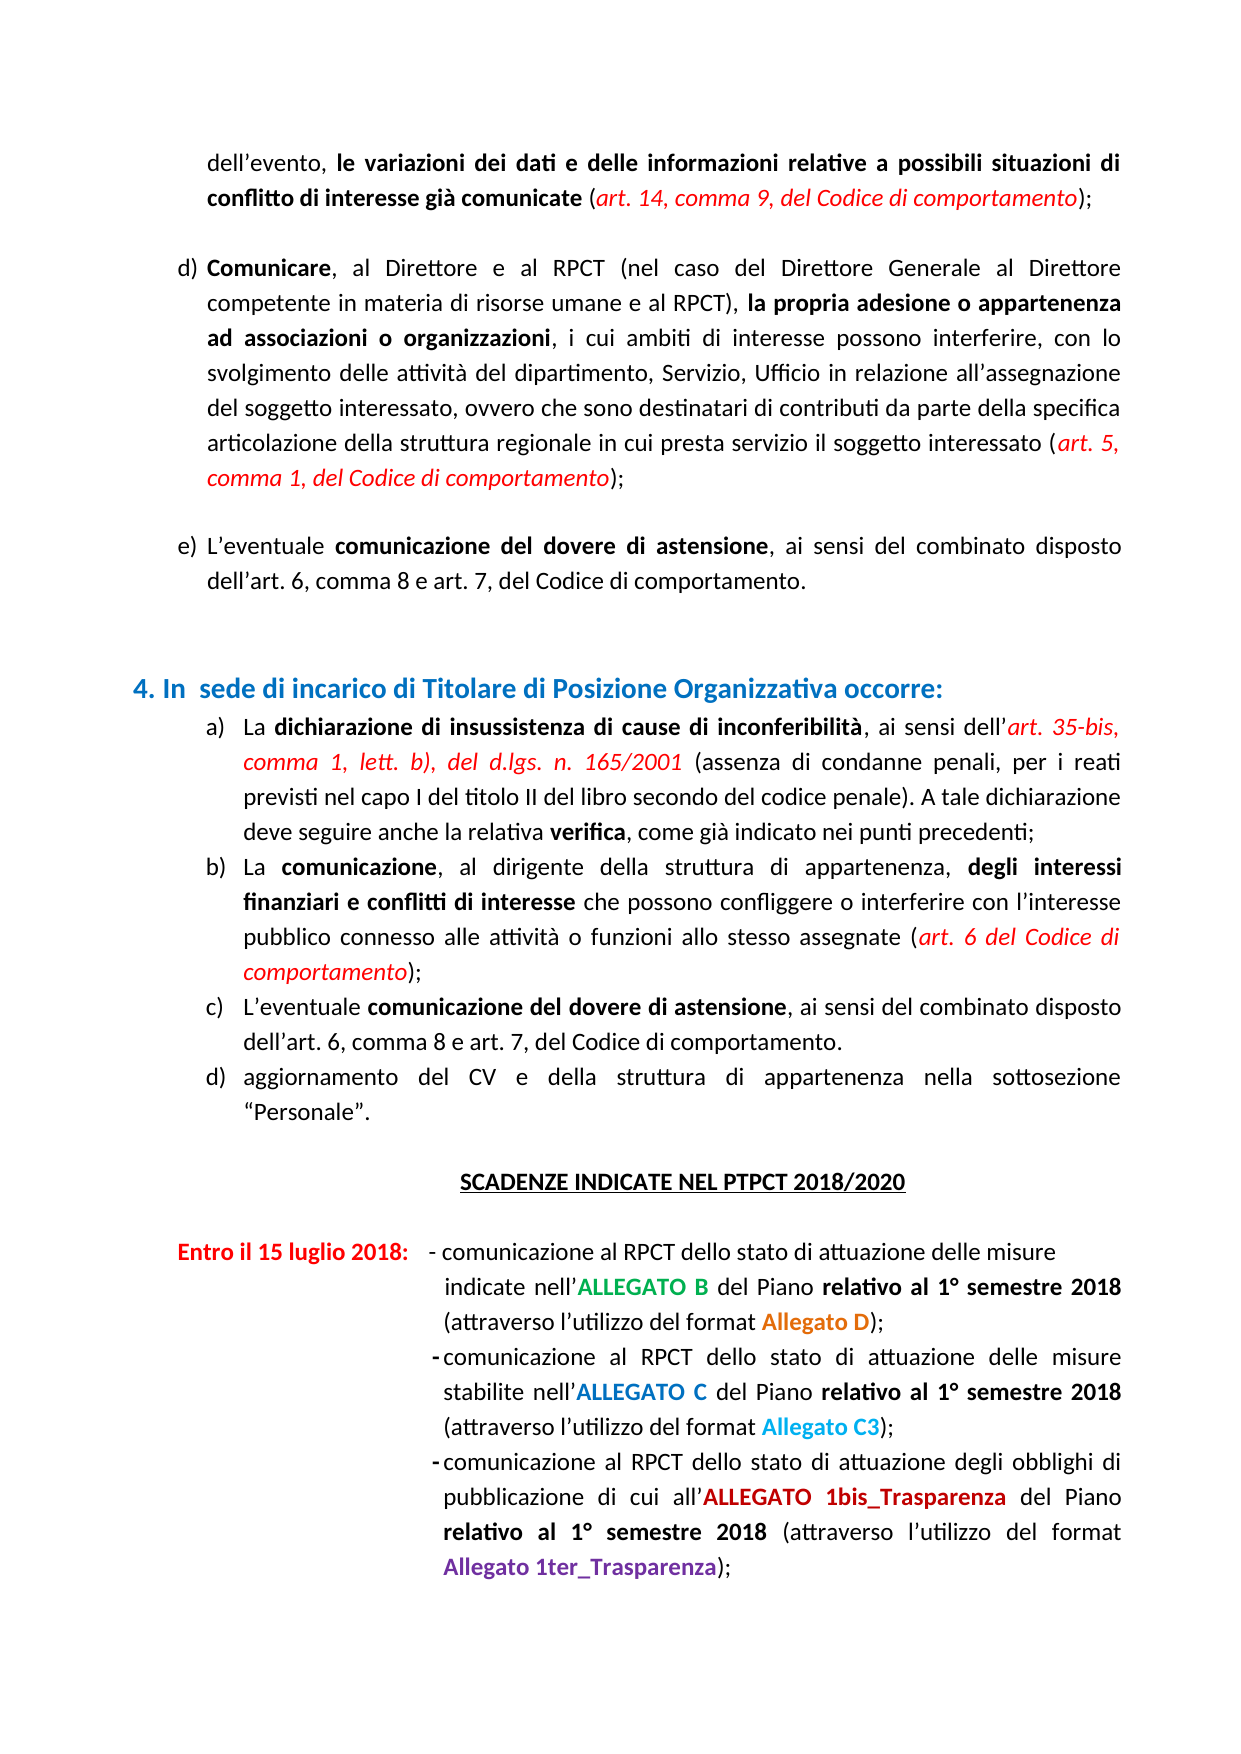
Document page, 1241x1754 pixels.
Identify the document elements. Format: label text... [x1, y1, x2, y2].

list La comunicazione, al dirigente della struttura di appartenenza, degli interessi finanziari e conflitti di interesse che possono confliggere o interferire con l’interesse pubblico connesso alle attività o funzioni allo stesso assegnate (art. 6 del Codice di comportamento); [206, 851, 1122, 986]
list Comunicare, al Direttore e al RPCT (nel caso del Direttore Generale al Direttore competente in materia di risorse umane e al RPCT), la propria adesione o appartenenza ad associazioni o organizzazioni, i cui ambiti di interesse possono interferire, con lo svolgimento delle attività del dipartimento, Servizio, Ufficio in relazione all’assegnazione del soggetto interessato, ovvero che sono destinatari di contributi da parte della specifica articolazione della struttura regionale in cui presta servizio il soggetto interessato (art. 5, comma 1, del Codice di comportamento); [177, 253, 1122, 493]
list comunicazione al RPCT dello stato di attuazione delle misure stabilite nell’ALLEGATO C del Piano relativo al 1° semestre 2018 (attraverso l’utilizzo del format Allegato C3); [432, 1341, 1122, 1441]
list In sede di incarico di Titolare di Posizione Organizzativa occorre: [133, 670, 1122, 705]
list aggiornamento del CV e della struttura di appartenenza nella sottosezione “Personale”. [206, 1061, 1122, 1126]
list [177, 148, 1122, 213]
list comunicazione al RPCT dello stato di attuazione degli obblighi di pubblicazione di cui all’ALLEGATO 1bis_Trasparenza del Piano relativo al 1° semestre 2018 (attraverso l’utilizzo del format Allegato 1ter_Trasparenza); [432, 1446, 1122, 1581]
list Entro il 15 luglio 2018: - comunicazione al RPCT dello stato di attuazione delle misure [177, 1236, 1122, 1266]
list L’eventuale comunicazione del dovere di astensione, ai sensi del combinato disposto dell’art. 6, comma 8 e art. 7, del Codice di comportamento. [206, 991, 1122, 1056]
text indicate nell’ALLEGATO B del Piano relativo al 1° semestre 2018 (attraverso l’utilizzo del format Allegato D); [443, 1271, 1122, 1336]
list L’eventuale comunicazione del dovere di astensione, ai sensi del combinato disposto dell’art. 6, comma 8 e art. 7, del Codice di comportamento. [177, 530, 1122, 595]
list SCADENZE INDICATE NEL PTPCT 2018/2020 [243, 1166, 1122, 1196]
list La dichiarazione di insussistenza di cause di inconferibilità, ai sensi dell’art. 35-bis, comma 1, lett. b), del d.lgs. n. 165/2001 (assenza di condanne penali, per i reati previsti nel capo I del titolo II del libro secondo del codice penale). A tale dichiarazione deve seguire anche la relativa verifica, come già indicato nei punti precedenti; [206, 711, 1122, 846]
